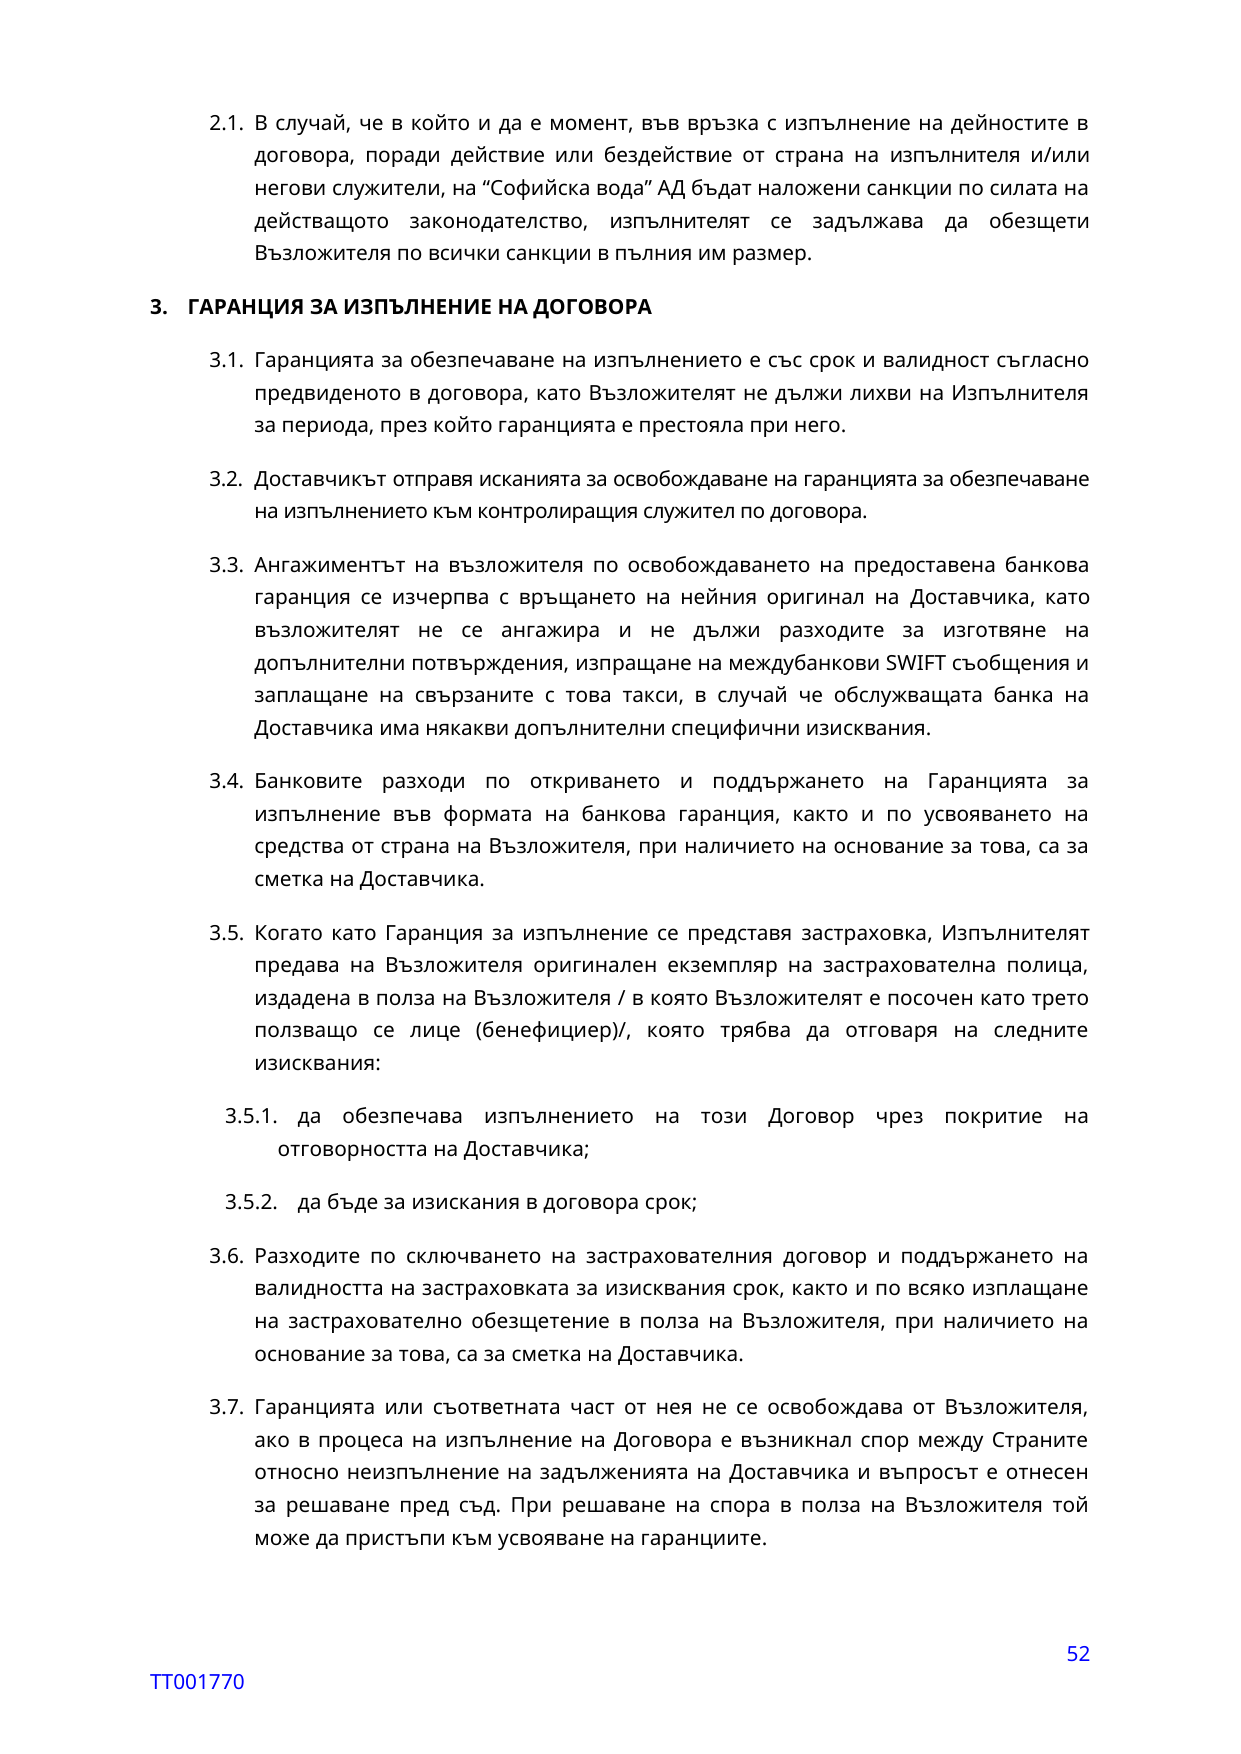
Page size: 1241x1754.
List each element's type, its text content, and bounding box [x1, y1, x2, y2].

list ГАРАНЦИЯ ЗА ИЗПЪЛНЕНИЕ НА ДОГОВОРА [150, 292, 1090, 320]
list да обезпечава изпълнението на този Договор чрез покритие на отговорността на Доставчика; [225, 1101, 1090, 1162]
list Доставчикът отправя исканията за освобождаване на гаранцията за обезпечаване на изпълнението към контролиращия служител по договора. [209, 464, 1090, 525]
list Гаранцията или съответната част от нея не се освобождава от Възложителя, ако в процеса на изпълнение на Договора е възникнал спор между Страните относно неизпълнение на задълженията на Доставчика и въпросът е отнесен за решаване пред съд. При решаване на спора в полза на Възложителя той може да пристъпи към усвояване на гаранциите. [209, 1392, 1090, 1551]
list Когато като Гаранция за изпълнение се представя застраховка, Изпълнителят предава на Възложителя оригинален екземпляр на застрахователна полица, издадена в полза на Възложителя / в която Възложителят е посочен като трето ползващо се лице (бенефициер)/, която трябва да отговаря на следните изисквания: [209, 918, 1090, 1076]
list да бъде за изискания в договора срок; [225, 1187, 1090, 1216]
list В случай, че в който и да е момент, във връзка с изпълнение на дейностите в договора, поради действие или бездействие от страна на изпълнителя и/или негови служители, на “Софийска вода” АД бъдат наложени санкции по силата на действащото законодателство, изпълнителят се задължава да обезщети Възложителя по всички санкции в пълния им размер. [209, 108, 1090, 267]
list Банковите разходи по откриването и поддържането на Гаранцията за изпълнение във формата на банкова гаранция, както и по усвояването на средства от страна на Възложителя, при наличието на основание за това, са за сметка на Доставчика. [209, 766, 1090, 893]
list Ангажиментът на възложителя по освобождаването на предоставена банкова гаранция се изчерпва с връщането на нейния оригинал на Доставчика, като възложителят не се ангажира и не дължи разходите за изготвяне на допълнителни потвърждения, изпращане на междубанкови SWIFT съобщения и заплащане на свързаните с това такси, в случай че обслужващата банка на Доставчика има някакви допълнителни специфични изисквания. [209, 550, 1090, 741]
list Разходите по сключването на застрахователния договор и поддържането на валидността на застраховката за изисквания срок, както и по всяко изплащане на застрахователно обезщетение в полза на Възложителя, при наличието на основание за това, са за сметка на Доставчика. [209, 1241, 1090, 1367]
list Гаранцията за обезпечаване на изпълнението е със срок и валидност съгласно предвиденото в договора, като Възложителят не дължи лихви на Изпълнителя за периода, през който гаранцията е престояла при него. [209, 345, 1090, 439]
